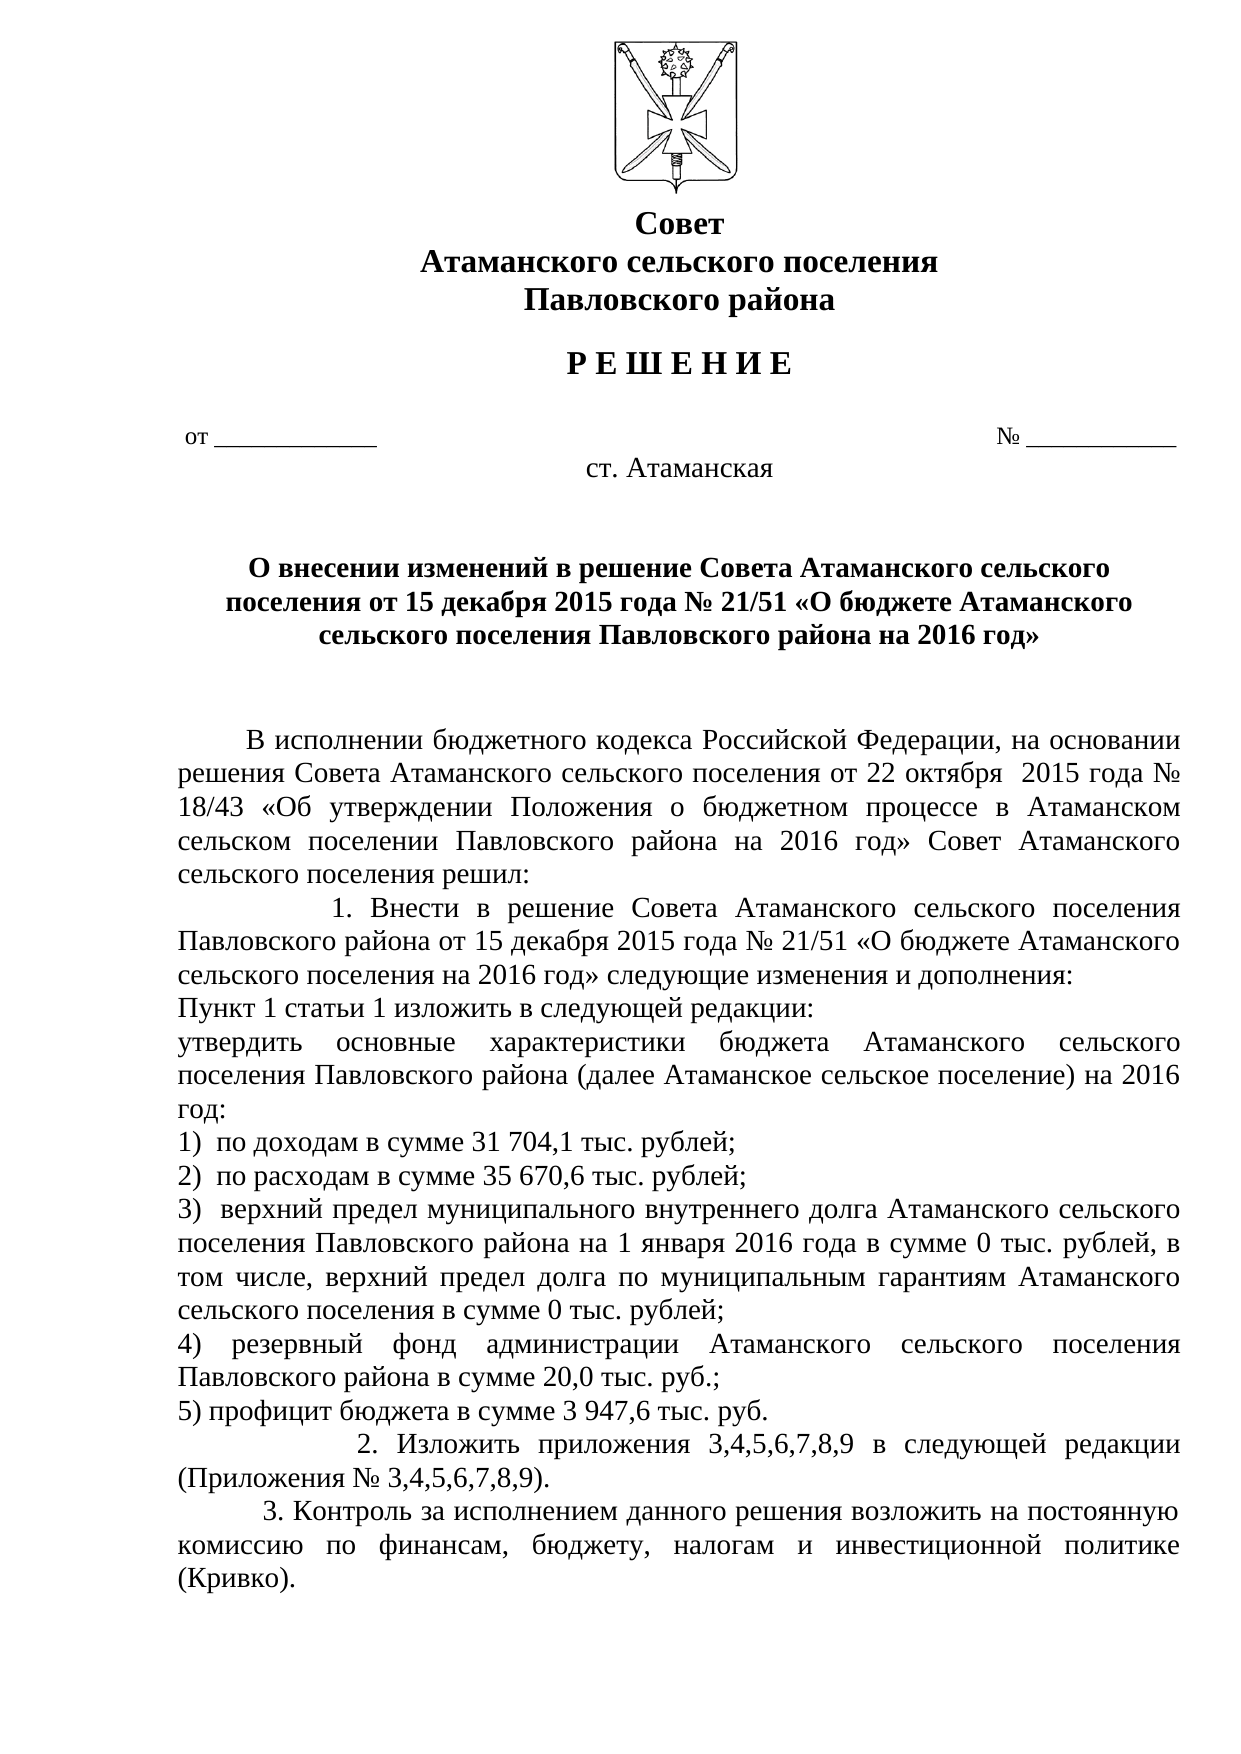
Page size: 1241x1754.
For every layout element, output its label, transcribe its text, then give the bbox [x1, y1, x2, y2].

text 2) по расходам в сумме 35 670,6 тыс. рублей; [177, 1158, 1181, 1192]
text утвердить основные характеристики бюджета Атаманского сельского поселения Павловского района (далее Атаманское сельское поселение) на 2016 год: [177, 1024, 1181, 1124]
text 3) верхний предел муниципального внутреннего долга Атаманского сельского поселения Павловского района на 1 января 2016 года в сумме 0 тыс. рублей, в том числе, верхний предел долга по муниципальным гарантиям Атаманского сельского поселения в сумме 0 тыс. рублей; [177, 1192, 1181, 1326]
text Совет [177, 203, 1181, 241]
picture [603, 35, 753, 198]
text Атаманского сельского поселения [177, 241, 1181, 279]
text от _____________ № ____________ [177, 421, 1181, 450]
text 5) профицит бюджета в сумме 3 947,6 тыс. руб. [177, 1393, 1181, 1426]
text 1. Внести в решение Совета Атаманского сельского поселения Павловского района от 15 декабря 2015 года № 21/51 «О бюджете Атаманского сельского поселения на 2016 год» следующие изменения и дополнения: [177, 890, 1181, 990]
text ст. Атаманская [177, 450, 1181, 483]
subtitle Р Е Ш Е Н И Е [177, 343, 1181, 381]
text О внесении изменений в решение Совета Атаманского сельского поселения от 15 декабря 2015 года № 21/51 «О бюджете Атаманского сельского поселения Павловского района на 2016 год» [177, 550, 1181, 651]
text 3. Контроль за исполнением данного решения возложить на постоянную комиссию по финансам, бюджету, налогам и инвестиционной политике (Кривко). [177, 1493, 1181, 1594]
text 1) по доходам в сумме 31 704,1 тыс. рублей; [177, 1124, 1181, 1158]
text Павловского района [177, 279, 1181, 318]
text Пункт 1 статьи 1 изложить в следующей редакции: [177, 990, 1181, 1024]
text 4) резервный фонд администрации Атаманского сельского поселения Павловского района в сумме 20,0 тыс. руб.; [177, 1326, 1181, 1393]
text 2. Изложить приложения 3,4,5,6,7,8,9 в следующей редакции (Приложения № 3,4,5,6,7,8,9). [177, 1426, 1181, 1493]
text В исполнении бюджетного кодекса Российской Федерации, на основании решения Совета Атаманского сельского поселения от 22 октября 2015 года № 18/43 «Об утверждении Положения о бюджетном процессе в Атаманском сельском поселении Павловского района на 2016 год» Совет Атаманского сельского поселения решил: [177, 722, 1181, 890]
